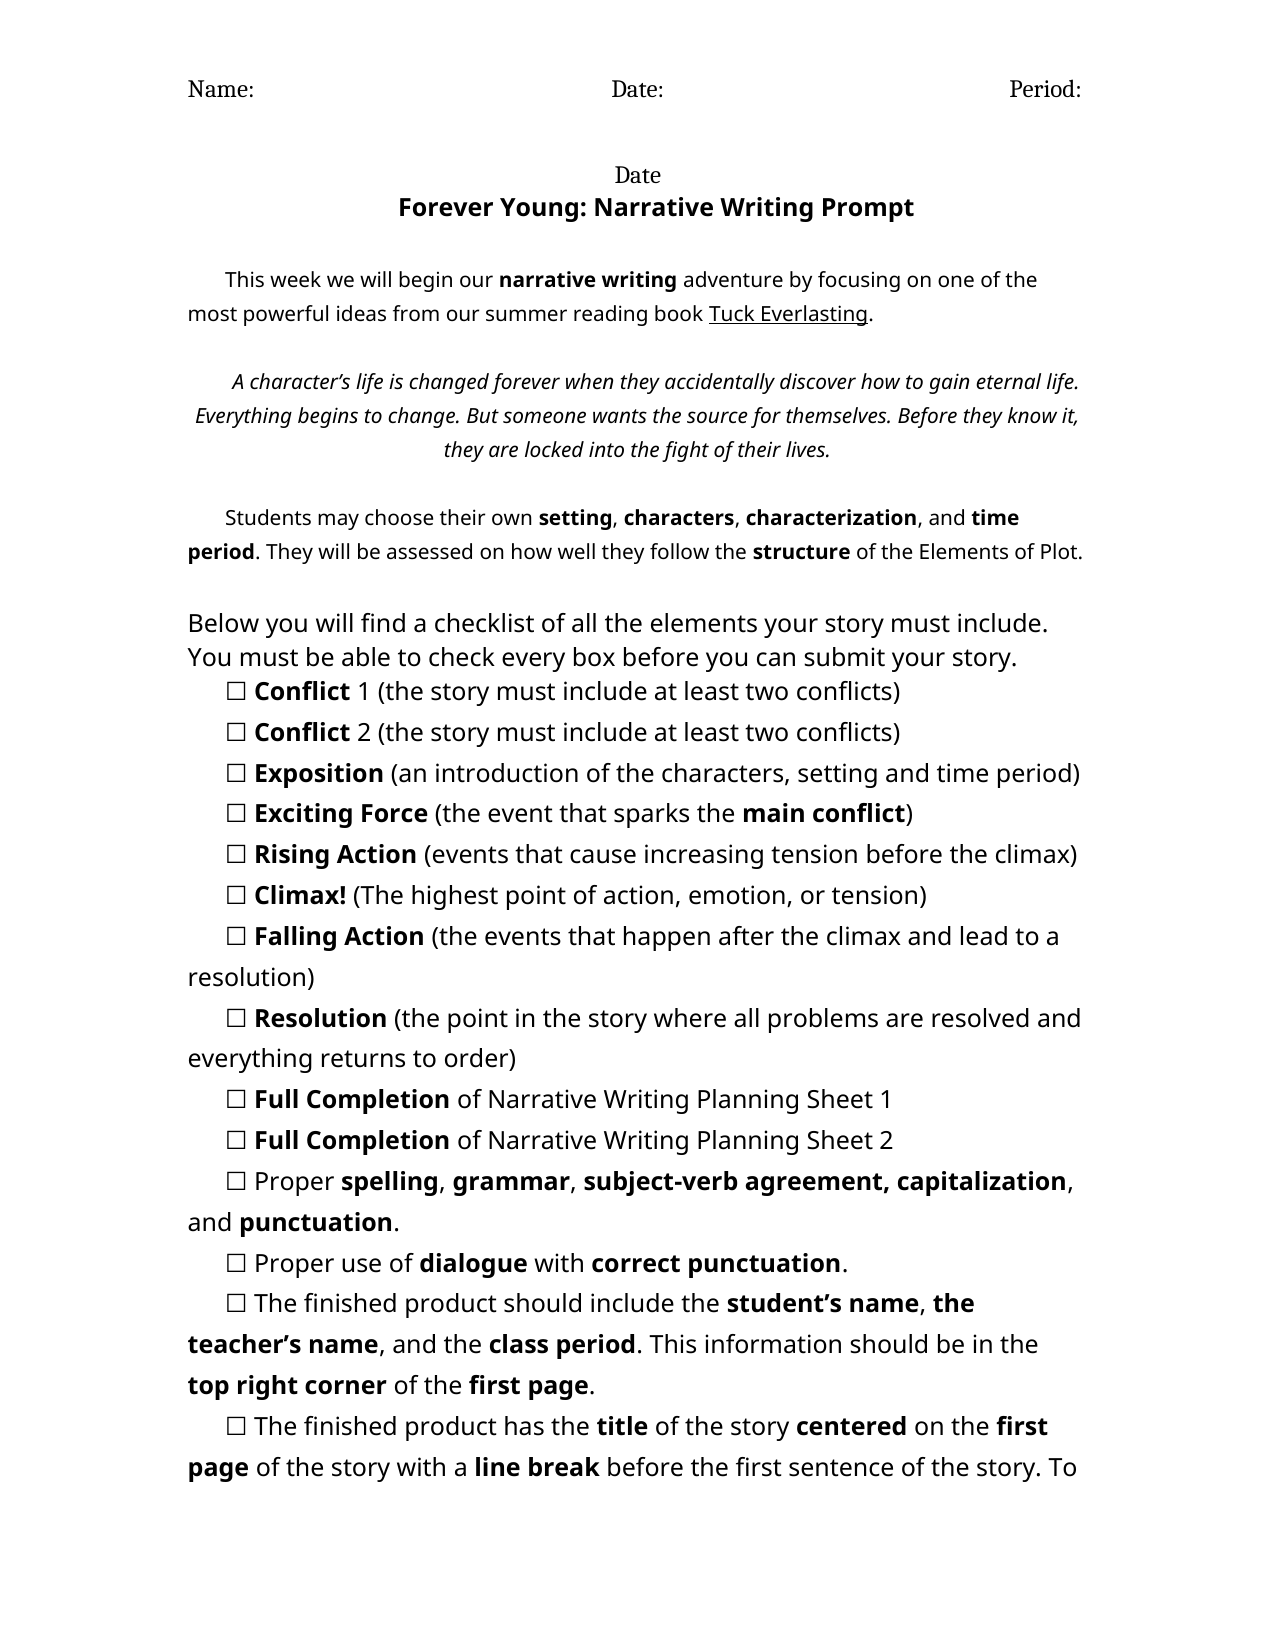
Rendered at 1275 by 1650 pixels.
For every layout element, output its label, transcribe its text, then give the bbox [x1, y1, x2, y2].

text ☐ Proper use of dialogue with correct punctuation. [187, 1245, 1087, 1279]
text ☐ Full Completion of Narrative Writing Planning Sheet 2 [187, 1123, 1087, 1157]
text ☐ Climax! (The highest point of action, emotion, or tension) [187, 878, 1087, 912]
text This week we will begin our narrative writing adventure by focusing on one of the most powerful ideas from our summer reading book Tuck Everlasting. [187, 265, 1087, 327]
text ☐ Rising Action (events that cause increasing tension before the climax) [187, 837, 1087, 871]
text ☐ Exciting Force (the event that sparks the main conflict) [187, 796, 1087, 830]
text ☐ The finished product should include the student’s name, the teacher’s name, and the class period. This information should be in the top right corner of the first page. [187, 1286, 1087, 1402]
text Students may choose their own setting, characters, characterization, and time period. They will be assessed on how well they follow the structure of the Elements of Plot. [187, 503, 1087, 566]
text ☐ Conflict 1 (the story must include at least two conflicts) [187, 674, 1087, 708]
text ☐ Conflict 2 (the story must include at least two conflicts) [187, 714, 1087, 748]
text Below you will find a checklist of all the elements your story must include. You must be able to check every box before you can submit your story. [187, 606, 1087, 674]
text ☐ Exposition (an introduction of the characters, setting and time period) [187, 755, 1087, 789]
text Forever Young: Narrative Writing Prompt [187, 190, 1087, 224]
text A character’s life is changed forever when they accidentally discover how to gain eternal life. Everything begins to change. But someone wants the source for themselves. Before they know it, they are locked into the fight of their lives. [187, 367, 1087, 464]
text ☐ Falling Action (the events that happen after the climax and lead to a resolution) [187, 919, 1087, 993]
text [187, 1409, 1087, 1483]
text ☐ Resolution (the point in the story where all problems are resolved and everything returns to order) [187, 1000, 1087, 1075]
text ☐ Full Completion of Narrative Writing Planning Sheet 1 [187, 1082, 1087, 1116]
text ☐ Proper spelling, grammar, subject-verb agreement, capitalization, and punctuation. [187, 1164, 1087, 1238]
